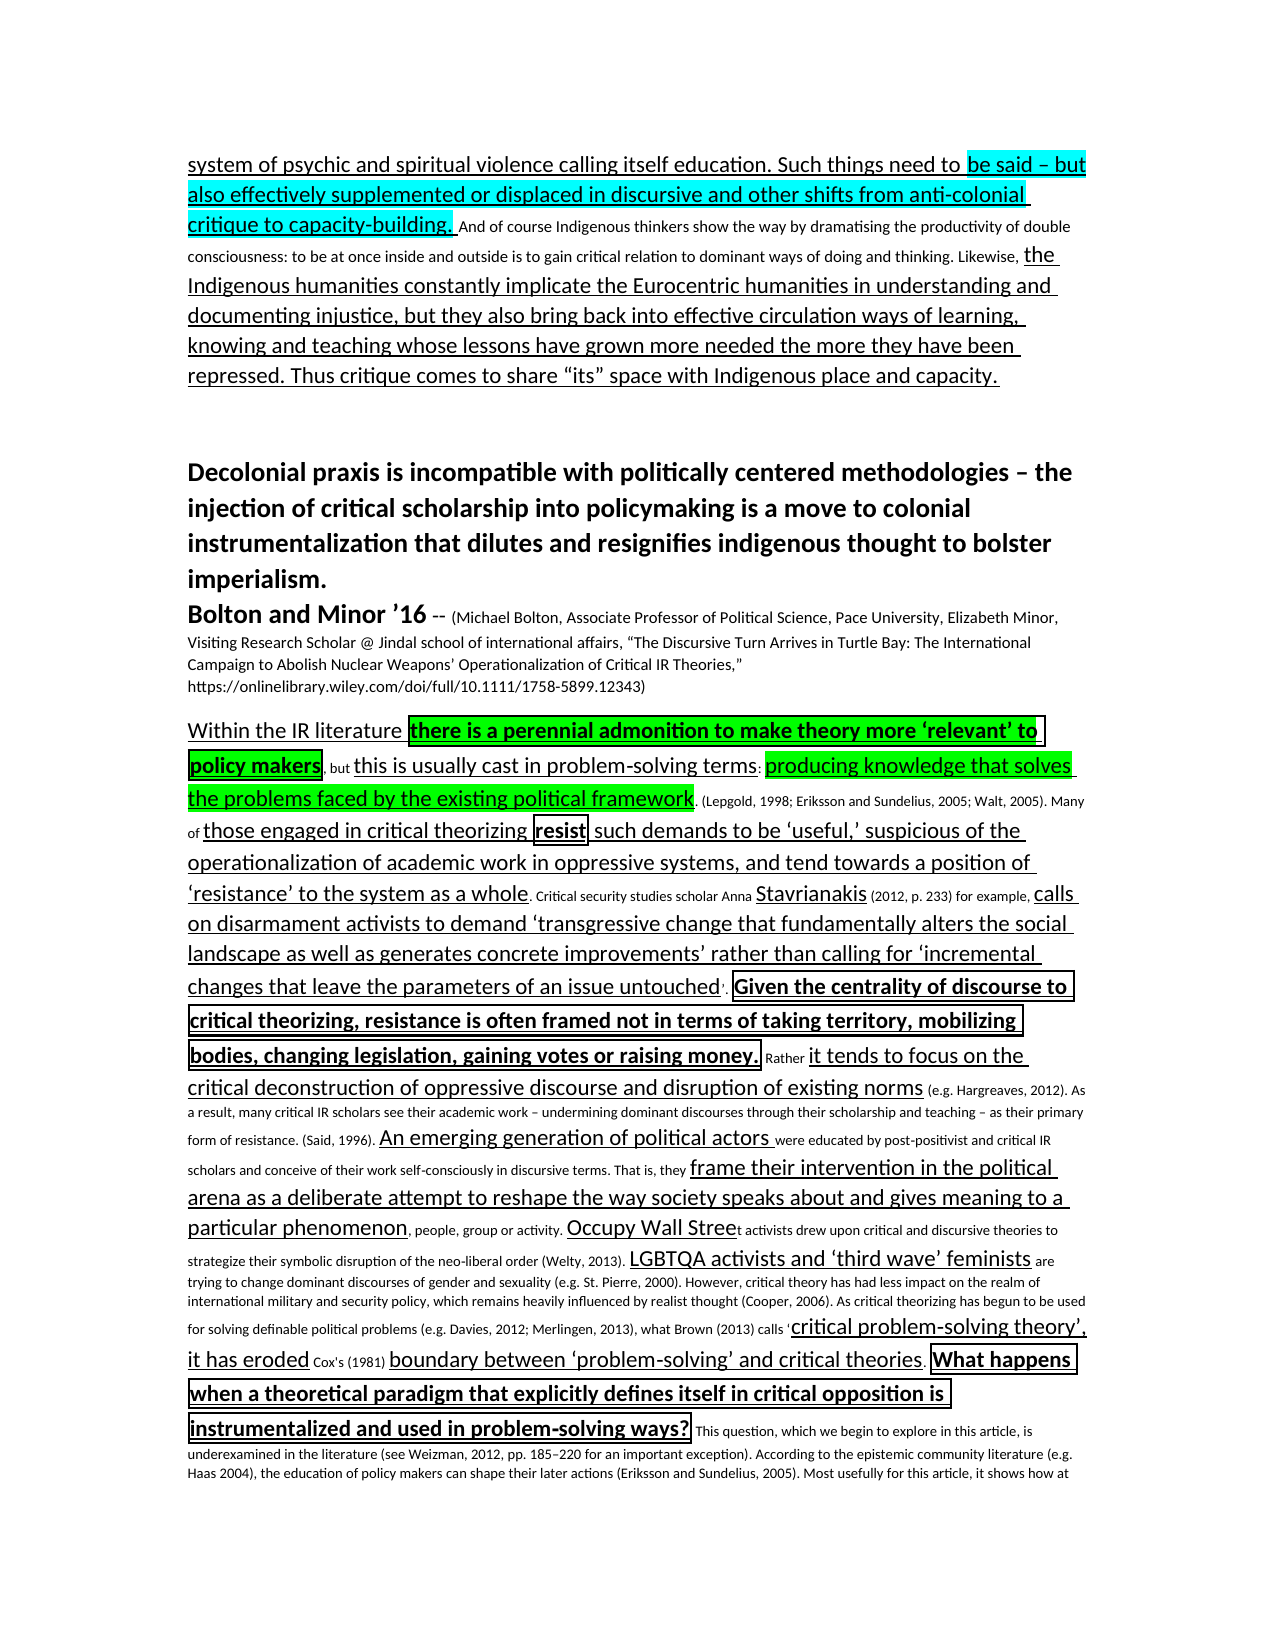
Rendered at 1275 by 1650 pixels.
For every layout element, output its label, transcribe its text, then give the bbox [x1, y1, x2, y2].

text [187, 150, 1087, 389]
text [187, 714, 1087, 1483]
subtitle Decolonial praxis is incompatible with politically centered methodologies – the injection of critical scholarship into policymaking is a move to colonial instrumentalization that dilutes and resignifies indigenous thought to bolster imperialism. [187, 455, 1087, 595]
text Bolton and Minor ’16 -- (Michael Bolton, Associate Professor of Political Science, Pace University, Elizabeth Minor, Visiting Research Scholar @ Jindal school of international affairs, “The Discursive Turn Arrives in Turtle Bay: The International Campaign to Abolish Nuclear Weapons’ Operationalization of Critical IR Theories,” https://onlinelibrary.wiley.com/doi/full/10.1111/1758-5899.12343) [187, 598, 1087, 696]
